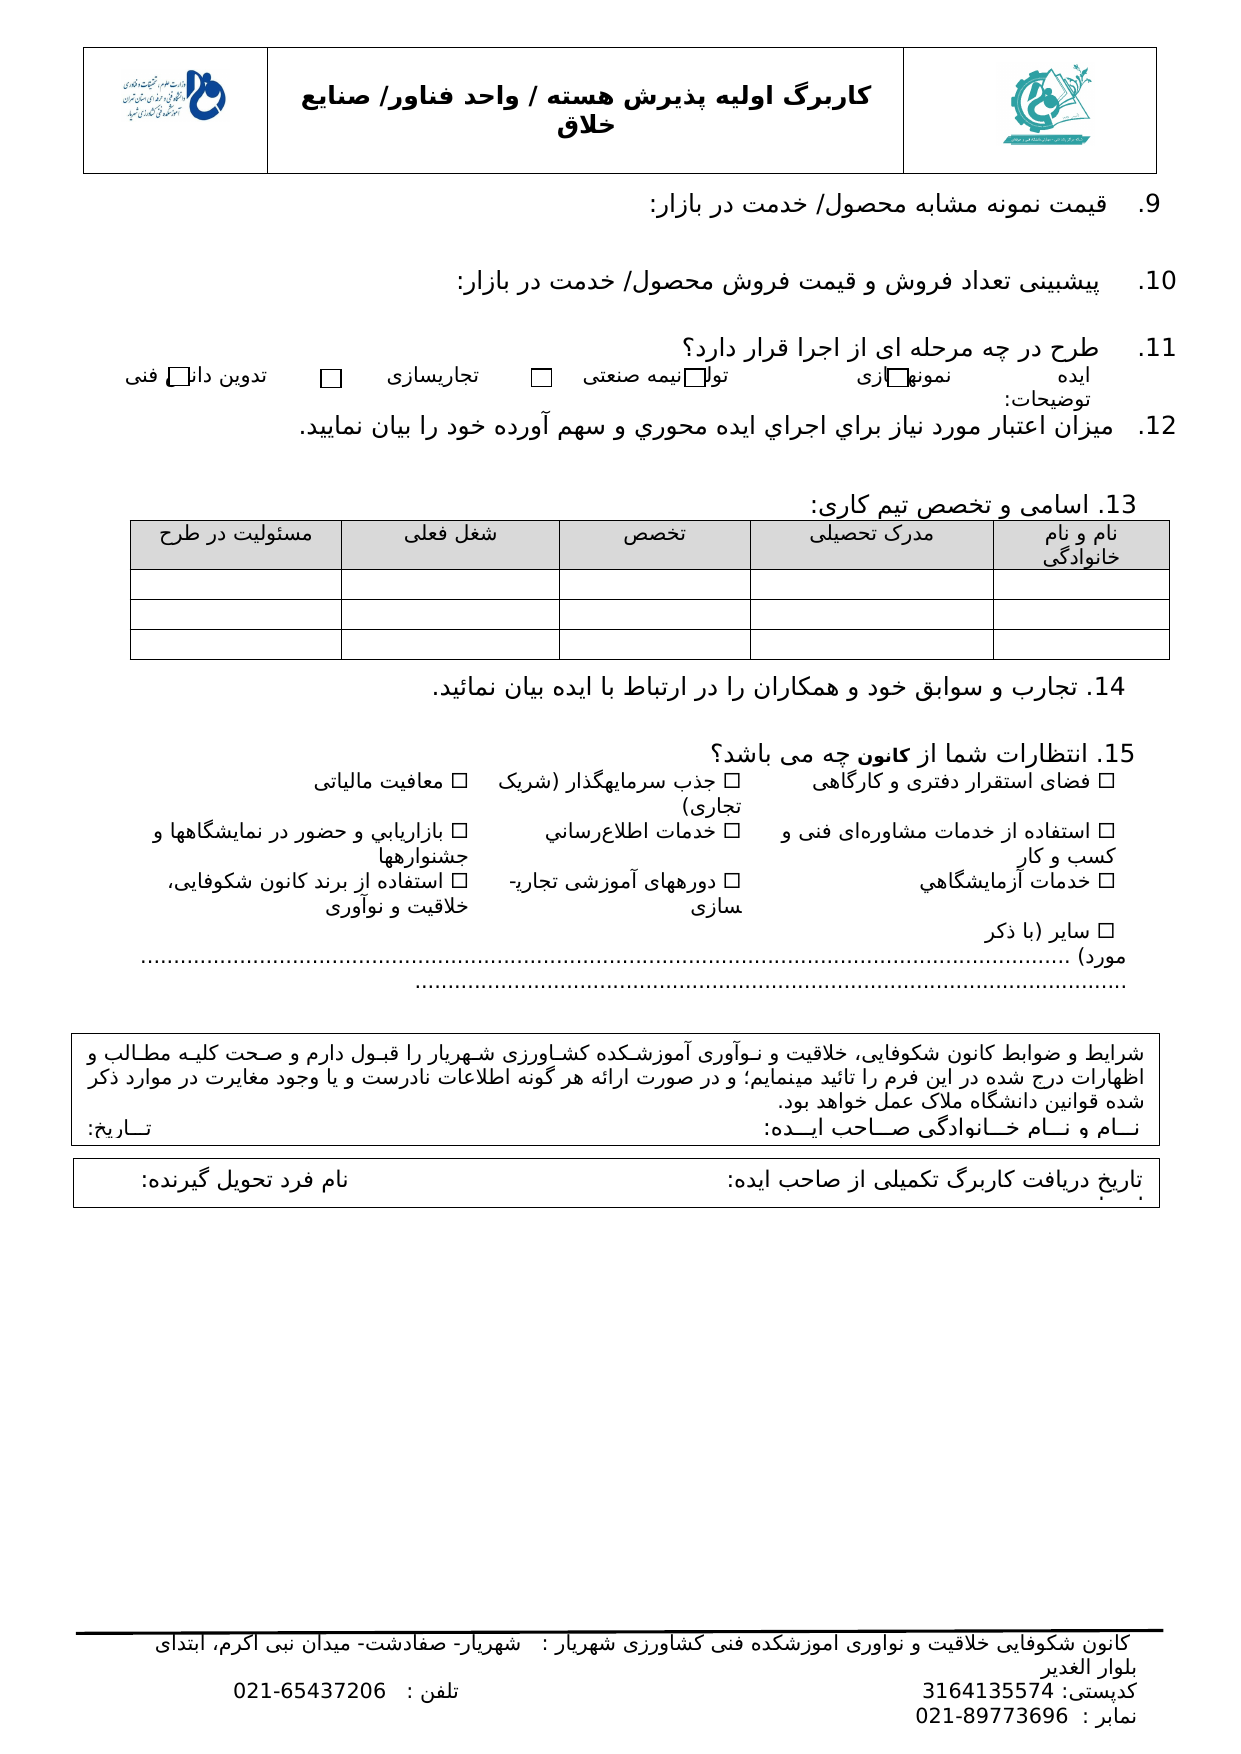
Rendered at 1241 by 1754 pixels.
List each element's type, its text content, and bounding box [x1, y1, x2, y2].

list قیمت نمونه مشابه محصول/ خدمت در بازار: [89, 189, 1137, 218]
table_cell [131, 600, 341, 629]
picture [995, 62, 1095, 146]
table_cell [342, 570, 559, 599]
text 15. انتظارات شما از کانون چه می باشد؟ [89, 739, 1152, 768]
table_header شغل فعلی [342, 521, 559, 569]
table_cell [560, 570, 750, 599]
list ميزان اعتبار مورد نياز براي اجراي ايده محوري و سهم آورده خود را بيان نماييد. [89, 411, 1137, 440]
table_cell [342, 630, 559, 659]
table_cell استفاده از برند کانون شکوفایی، خلاقیت و نوآوری [136, 869, 472, 918]
table_cell [751, 570, 993, 599]
table_cell [342, 600, 559, 629]
list پیشبینی تعداد فروش و قیمت فروش محصول/ خدمت در بازار: [89, 266, 1137, 295]
text 13. اسامی و تخصص تیم کاری: [89, 491, 1137, 520]
table_cell [994, 570, 1169, 599]
text 14. تجارب و سوابق خود و همکاران را در ارتباط با ایده بیان نمائید. [89, 672, 1181, 701]
text توضیحات: [89, 387, 1137, 411]
table_header فضای استقرار دفتری و کارگاهی [744, 769, 1153, 818]
picture [121, 69, 231, 122]
table_cell [994, 600, 1169, 629]
table_header تخصص [560, 521, 750, 569]
table_cell [131, 570, 341, 599]
table_cell خدمات اطلاع‌رساني [472, 819, 744, 868]
table_header معافیت مالیاتی [136, 769, 472, 818]
table_cell استفاده از خدمات مشاوره‌ای فنی و کسب و کار [744, 819, 1153, 868]
table_cell [994, 630, 1169, 659]
table_cell [560, 630, 750, 659]
table_cell [560, 600, 750, 629]
table_cell ساير (با ذكر مورد) ......................................................................................................................................................................................................................................................... [135, 919, 1166, 993]
table_header مسئولیت در طرح [131, 521, 341, 569]
list طرح در چه مرحله ای از اجرا قرار دارد؟ [89, 333, 1137, 363]
table_cell [751, 600, 993, 629]
table_cell [131, 630, 341, 659]
table_cell خدمات آزمايشگاهي [744, 869, 1153, 918]
table_cell دورههای آموزشی تجاریسازی [472, 869, 744, 918]
table_cell بازاريابي و حضور در نمایشگاهها و جشنوارهها [136, 819, 472, 868]
table_header مدرک تحصیلی [751, 521, 993, 569]
table_header نام و نام خانوادگی [994, 521, 1169, 569]
table_cell [751, 630, 993, 659]
text ایده نمونهسازی تولید نیمه صنعتی تجاریسازی تدوین دانش فنی [89, 363, 1137, 387]
table_header جذب سرمایهگذار (شریک تجاری) [472, 769, 744, 818]
